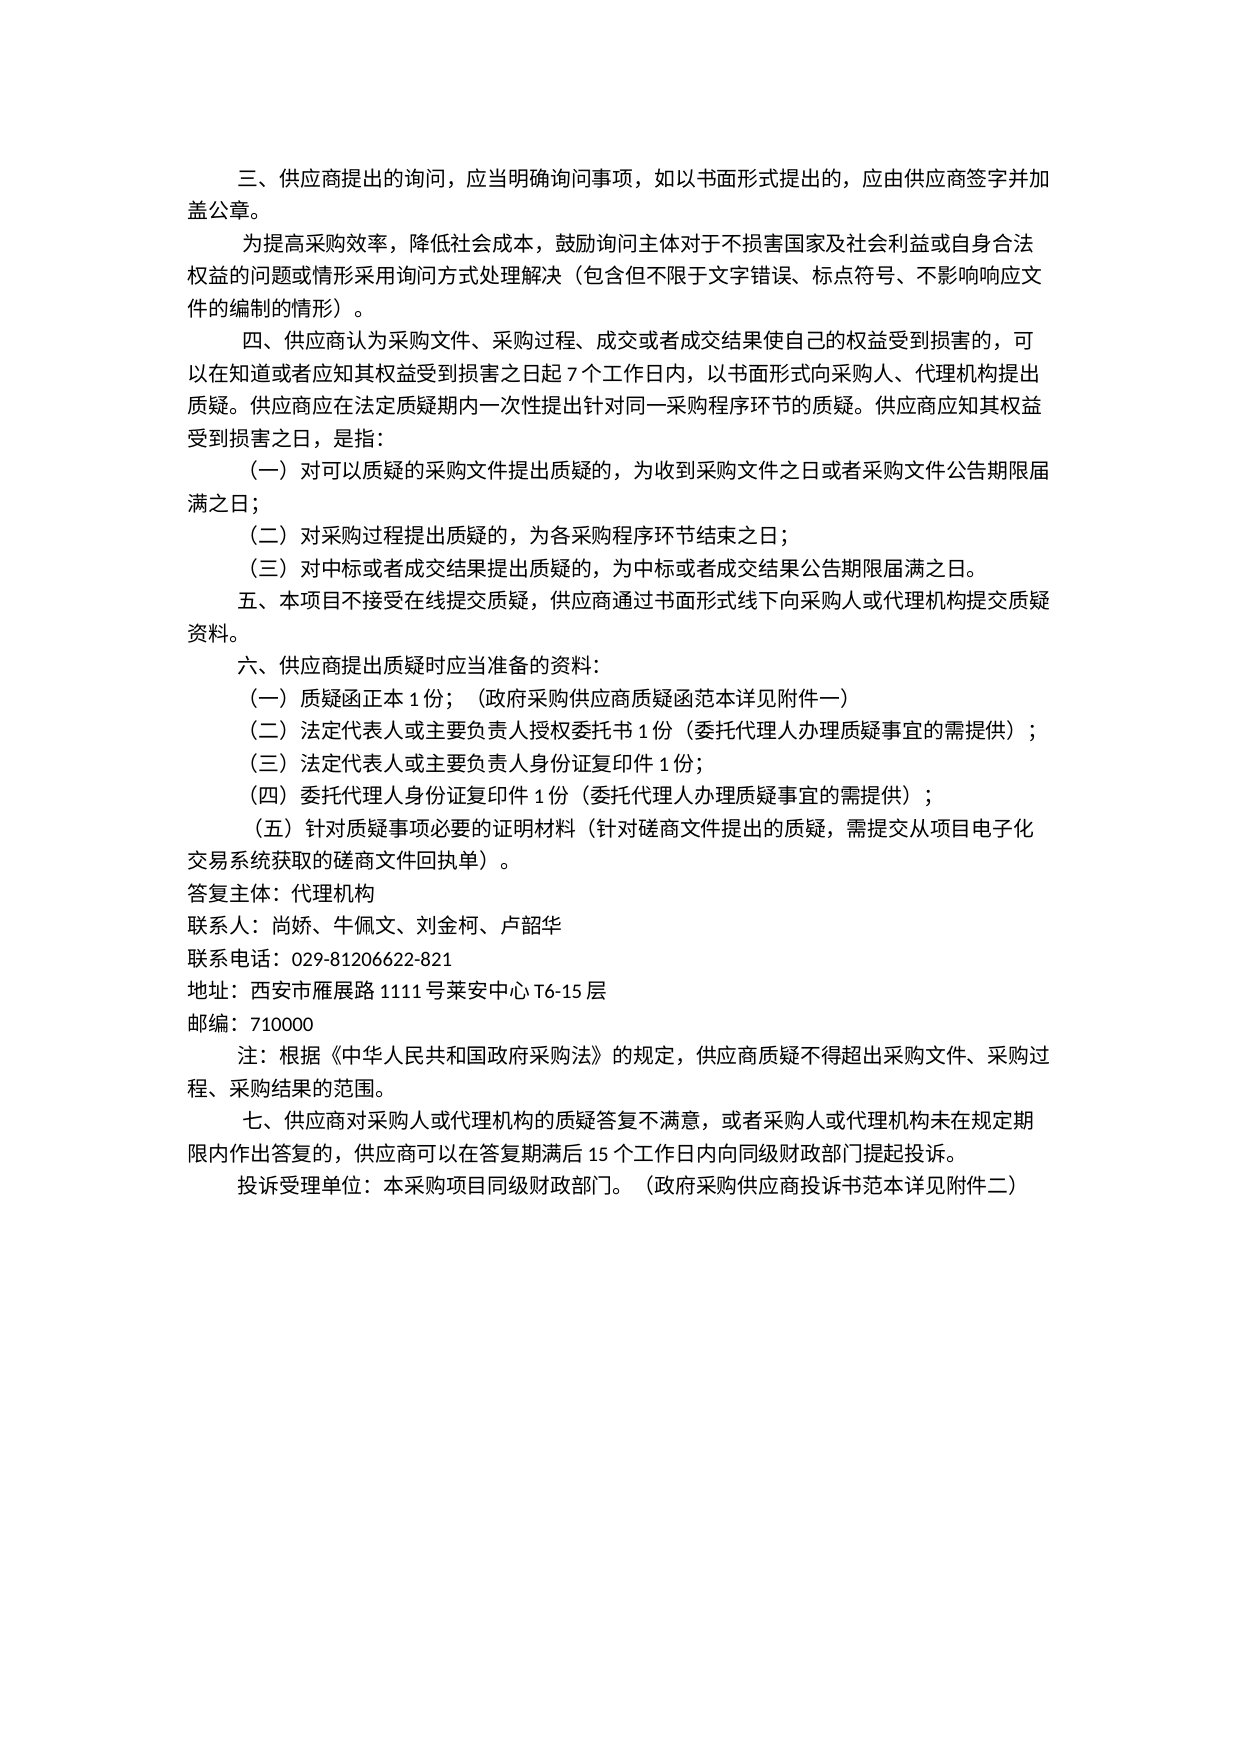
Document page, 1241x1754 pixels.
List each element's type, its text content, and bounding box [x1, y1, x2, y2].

text 邮编：710000 [187, 1007, 1053, 1039]
text （三）对中标或者成交结果提出质疑的，为中标或者成交结果公告期限届满之日。 [187, 552, 1053, 584]
text 地址：西安市雁展路1111号莱安中心T6-15层 [187, 974, 1053, 1007]
text （二）法定代表人或主要负责人授权委托书1份（委托代理人办理质疑事宜的需提供）； [187, 714, 1053, 747]
text 投诉受理单位：本采购项目同级财政部门。（政府采购供应商投诉书范本详见附件二） [187, 1169, 1053, 1202]
text （一）质疑函正本1份；（政府采购供应商质疑函范本详见附件一） [187, 682, 1053, 714]
text 联系人：尚娇、牛佩文、刘金柯、卢韶华 [187, 909, 1053, 942]
text 六、供应商提出质疑时应当准备的资料： [187, 649, 1053, 682]
text （四）委托代理人身份证复印件1份（委托代理人办理质疑事宜的需提供）； [187, 779, 1053, 812]
text （五）针对质疑事项必要的证明材料（针对磋商文件提出的质疑，需提交从项目电子化交易系统获取的磋商文件回执单）。 [187, 812, 1053, 877]
text 四、供应商认为采购文件、采购过程、成交或者成交结果使自己的权益受到损害的，可以在知道或者应知其权益受到损害之日起7个工作日内，以书面形式向采购人、代理机构提出质疑。供应商应在法定质疑期内一次性提出针对同一采购程序环节的质疑。供应商应知其权益受到损害之日，是指： [187, 324, 1053, 454]
text （三）法定代表人或主要负责人身份证复印件1份； [187, 747, 1053, 779]
text 为提高采购效率，降低社会成本，鼓励询问主体对于不损害国家及社会利益或自身合法权益的问题或情形采用询问方式处理解决（包含但不限于文字错误、标点符号、不影响响应文件的编制的情形）。 [187, 227, 1053, 324]
text （一）对可以质疑的采购文件提出质疑的，为收到采购文件之日或者采购文件公告期限届满之日； [187, 454, 1053, 519]
text 三、供应商提出的询问，应当明确询问事项，如以书面形式提出的，应由供应商签字并加盖公章。 [187, 162, 1053, 227]
text 联系电话：029-81206622-821 [187, 942, 1053, 974]
text 答复主体：代理机构 [187, 877, 1053, 909]
text 五、本项目不接受在线提交质疑，供应商通过书面形式线下向采购人或代理机构提交质疑资料。 [187, 584, 1053, 649]
text （二）对采购过程提出质疑的，为各采购程序环节结束之日； [187, 519, 1053, 552]
text 注：根据《中华人民共和国政府采购法》的规定，供应商质疑不得超出采购文件、采购过程、采购结果的范围。 [187, 1039, 1053, 1104]
text 七、供应商对采购人或代理机构的质疑答复不满意，或者采购人或代理机构未在规定期限内作出答复的，供应商可以在答复期满后15个工作日内向同级财政部门提起投诉。 [187, 1104, 1053, 1169]
